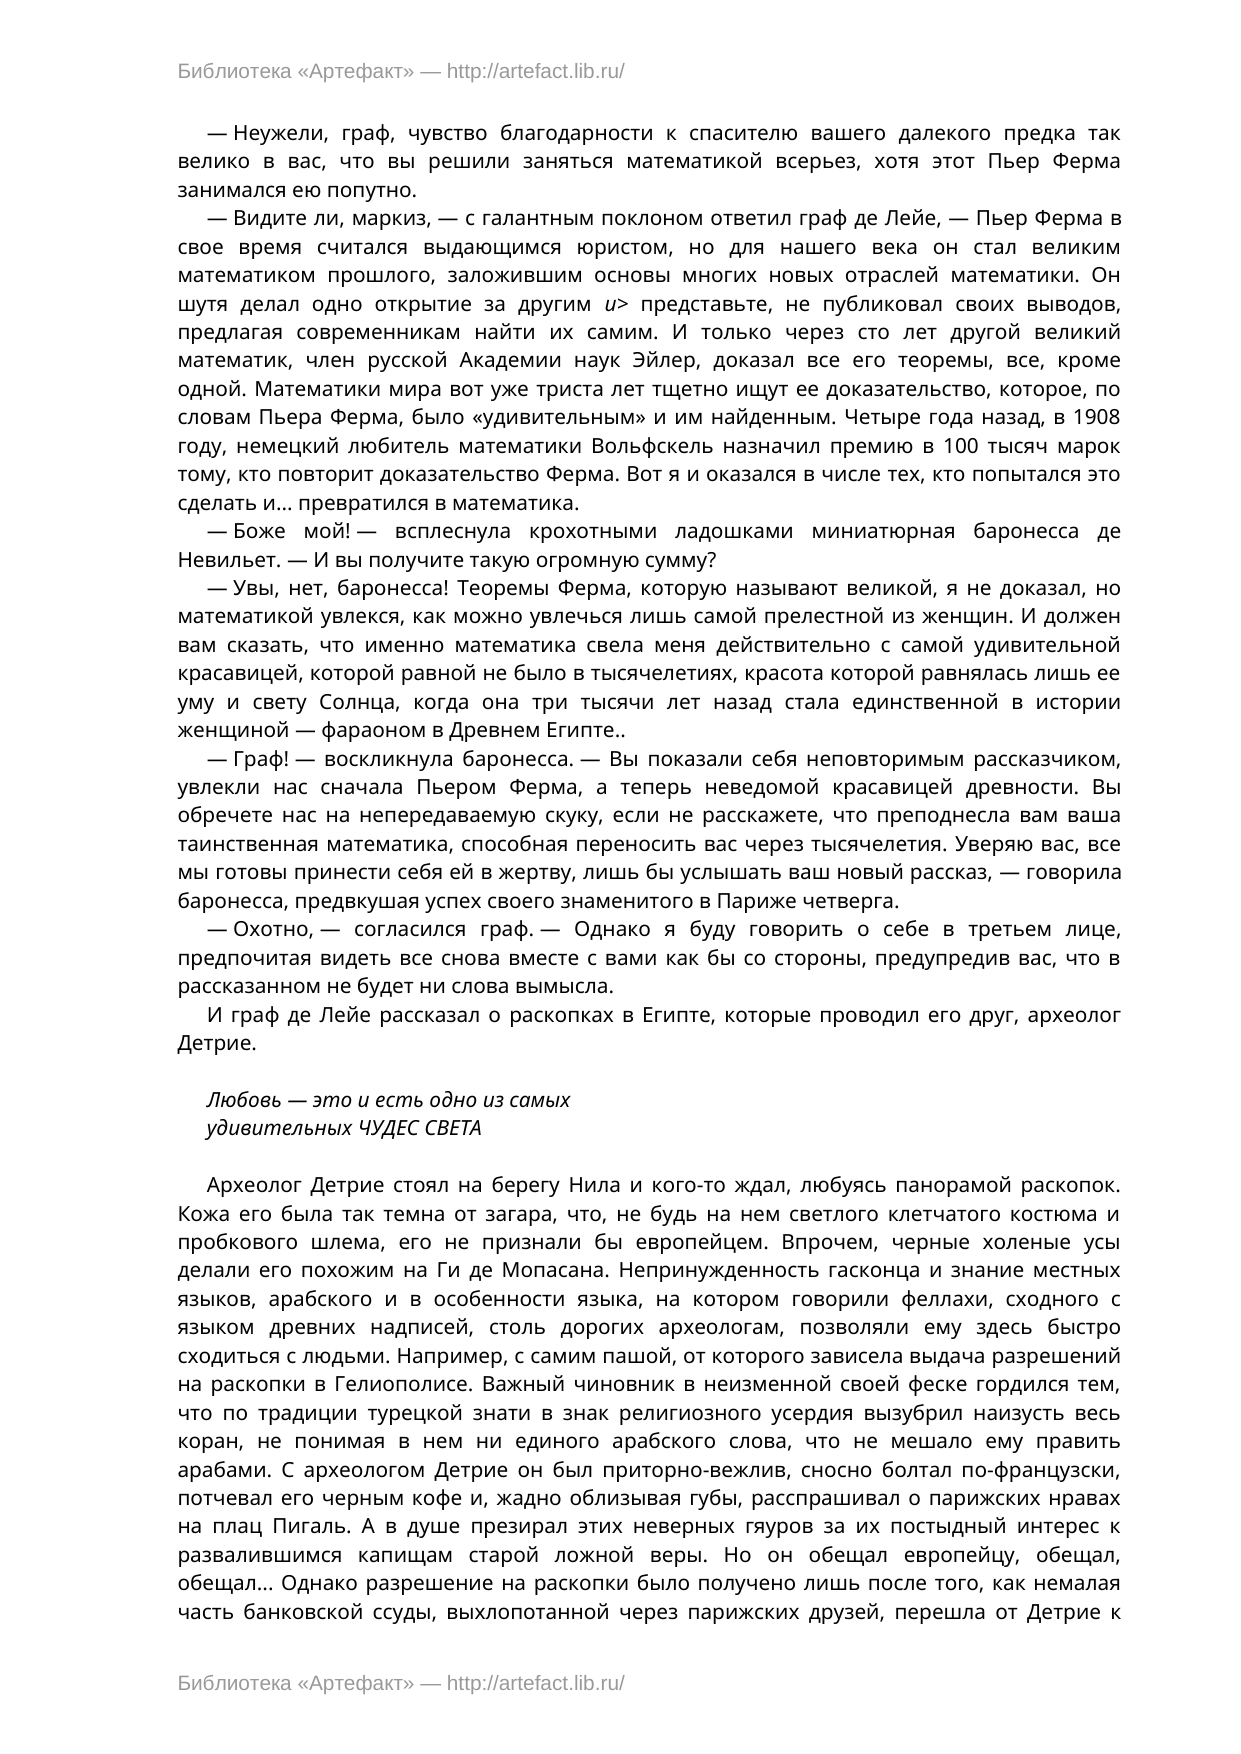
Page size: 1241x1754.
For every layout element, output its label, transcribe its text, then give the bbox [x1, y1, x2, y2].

text Любовь — это и есть одно из самых [177, 1085, 1122, 1113]
text — Граф! — воскликнула баронесса. — Вы показали себя неповторимым рассказчиком, увлекли нас сначала Пьером Ферма, а теперь неведомой красавицей древности. Вы обречете нас на непередаваемую скуку, если не расскажете, что преподнесла вам ваша таинственная математика, способная переносить вас через тысячелетия. Уверяю вас, все мы готовы принести себя ей в жертву, лишь бы услышать ваш новый рассказ, — говорила баронесса, предвкушая успех своего знаменитого в Париже четверга. [177, 744, 1122, 914]
text — Охотно, — согласился граф. — Однако я буду говорить о себе в третьем лице, предпочитая видеть все снова вместе с вами как бы со стороны, предупредив вас, что в рассказанном не будет ни слова вымысла. [177, 914, 1122, 1000]
text — Неужели, граф, чувство благодарности к спасителю вашего далекого предка так велико в вас, что вы решили заняться математикой всерьез, хотя этот Пьер Ферма занимался ею попутно. [177, 118, 1122, 203]
text удивительных ЧУДЕС СВЕТА [177, 1113, 1122, 1142]
text И граф де Лейе рассказал о раскопках в Египте, которые проводил его друг, археолог Детрие. [177, 1000, 1122, 1057]
text — Видите ли, маркиз, — с галантным поклоном ответил граф де Лейе, — Пьер Ферма в свое время считался выдающимся юристом, но для нашего века он стал великим математиком прошлого, заложившим основы многих новых отраслей математики. Он шутя делал одно открытие за другим и> представьте, не публиковал своих выводов, предлагая современникам найти их самим. И только через сто лет другой великий математик, член русской Академии наук Эйлер, доказал все его теоремы, все, кроме одной. Математики мира вот уже триста лет тщетно ищут ее доказательство, которое, по словам Пьера Ферма, было «удивительным» и им найденным. Четыре года назад, в 1908 году, немецкий любитель математики Вольфскель назначил премию в 100 тысяч марок тому, кто повторит доказательство Ферма. Вот я и оказался в числе тех, кто попытался это сделать и... превратился в математика. [177, 203, 1122, 516]
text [177, 1170, 1122, 1625]
text — Увы, нет, баронесса! Теоремы Ферма, которую называют великой, я не доказал, но математикой увлекся, как можно увлечься лишь самой прелестной из женщин. И должен вам сказать, что именно математика свела меня действительно с самой удивительной красавицей, которой равной не было в тысячелетиях, красота которой равнялась лишь ее уму и свету Солнца, когда она три тысячи лет назад стала единственной в истории женщиной — фараоном в Древнем Египте.. [177, 573, 1122, 744]
text — Боже мой! — всплеснула крохотными ладошками миниатюрная баронесса де Невильет. — И вы получите такую огромную сумму? [177, 516, 1122, 573]
